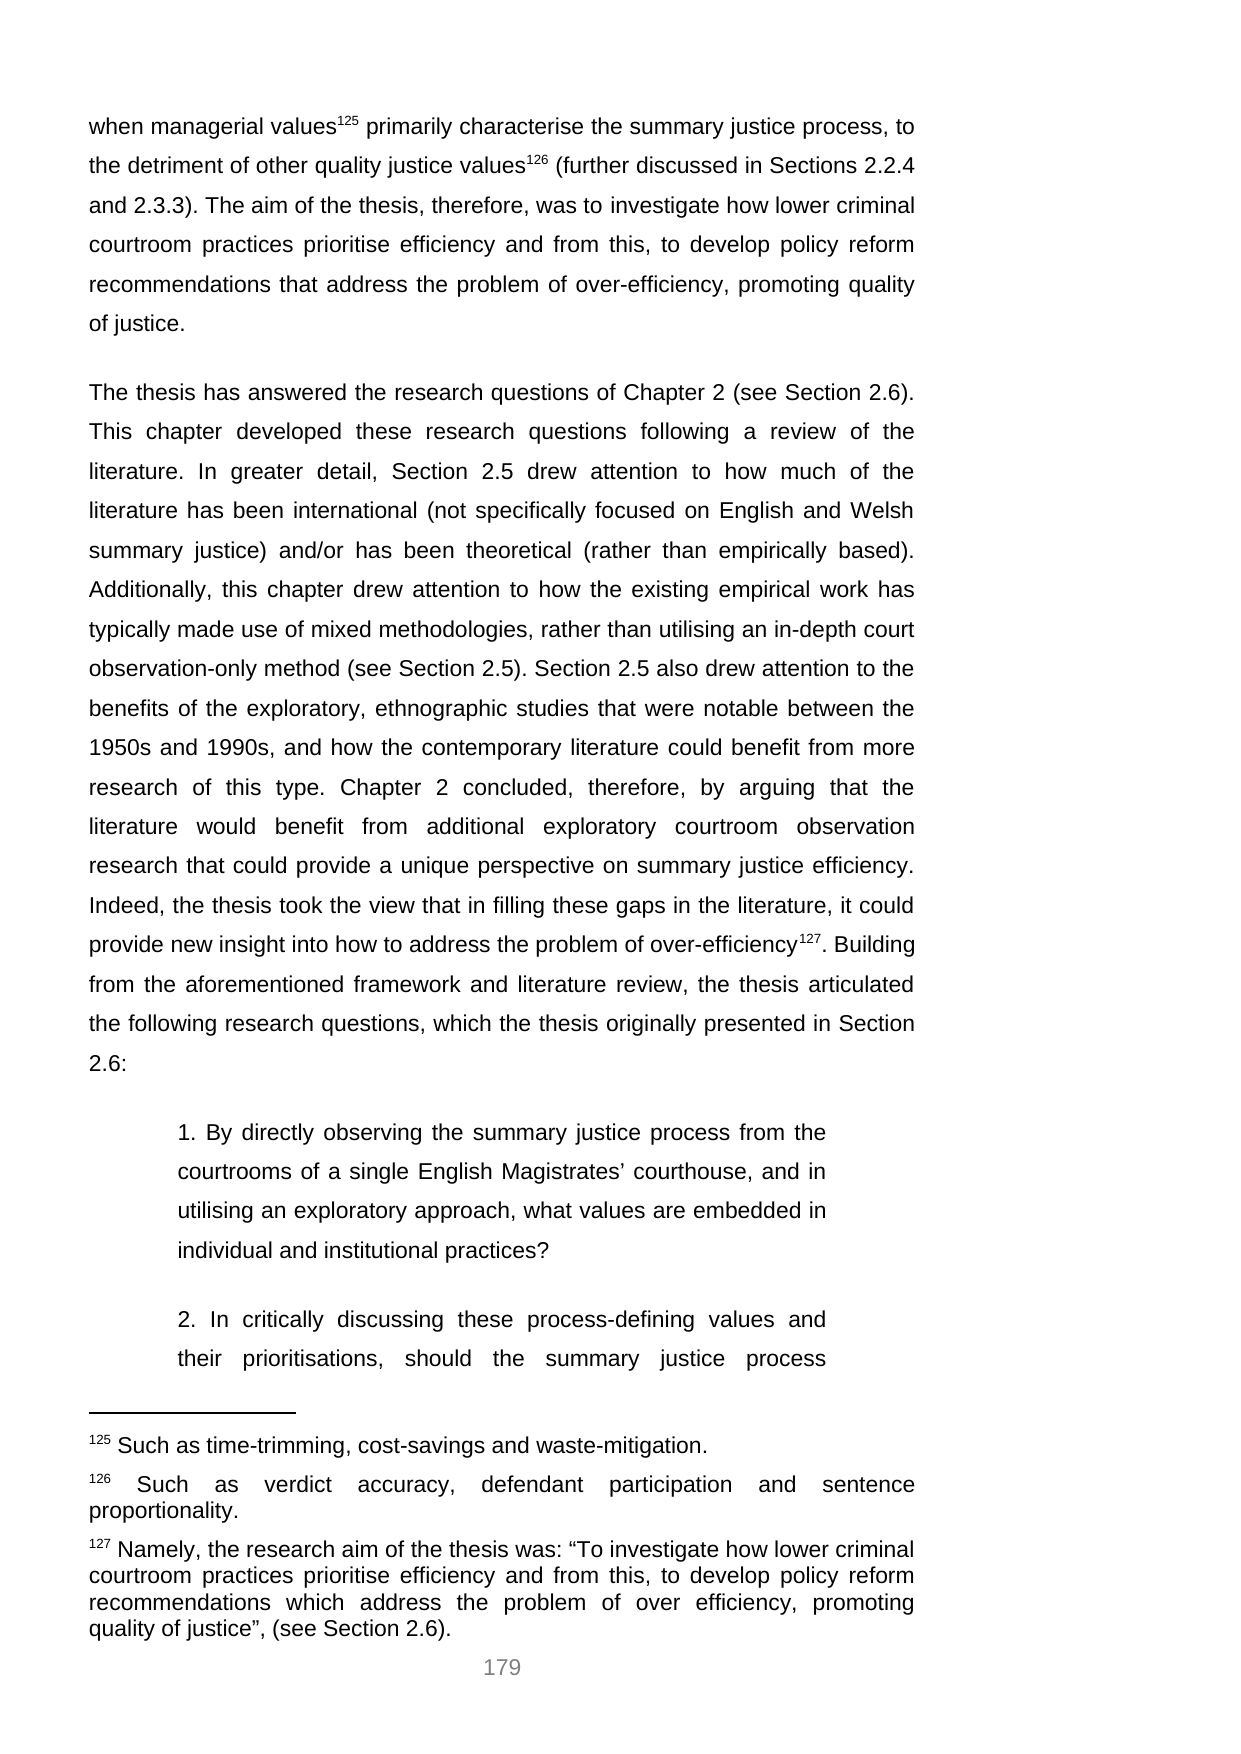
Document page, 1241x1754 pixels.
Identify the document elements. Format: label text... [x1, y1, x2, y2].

text 1. By directly observing the summary justice process from the courtrooms of a single English Magistrates’ courthouse, and in utilising an exploratory approach, what values are embedded in individual and institutional practices? [177, 1118, 827, 1263]
text The thesis has answered the research questions of Chapter 2 (see Section 2.6). This chapter developed these research questions following a review of the literature. In greater detail, Section 2.5 drew attention to how much of the literature has been international (not specifically focused on English and Welsh summary justice) and/or has been theoretical (rather than empirically based). Additionally, this chapter drew attention to how the existing empirical work has typically made use of mixed methodologies, rather than utilising an in-depth court observation-only method (see Section 2.5). Section 2.5 also drew attention to the benefits of the exploratory, ethnographic studies that were notable between the 1950s and 1990s, and how the contemporary literature could benefit from more research of this type. Chapter 2 concluded, therefore, by arguing that the literature would benefit from additional exploratory courtroom observation research that could provide a unique perspective on summary justice efficiency. Indeed, the thesis took the view that in filling these gaps in the literature, it could provide new insight into how to address the problem of over-efficiency. Building from the aforementioned framework and literature review, the thesis articulated the following research questions, which the thesis originally presented in Section 2.6: [89, 379, 915, 1076]
